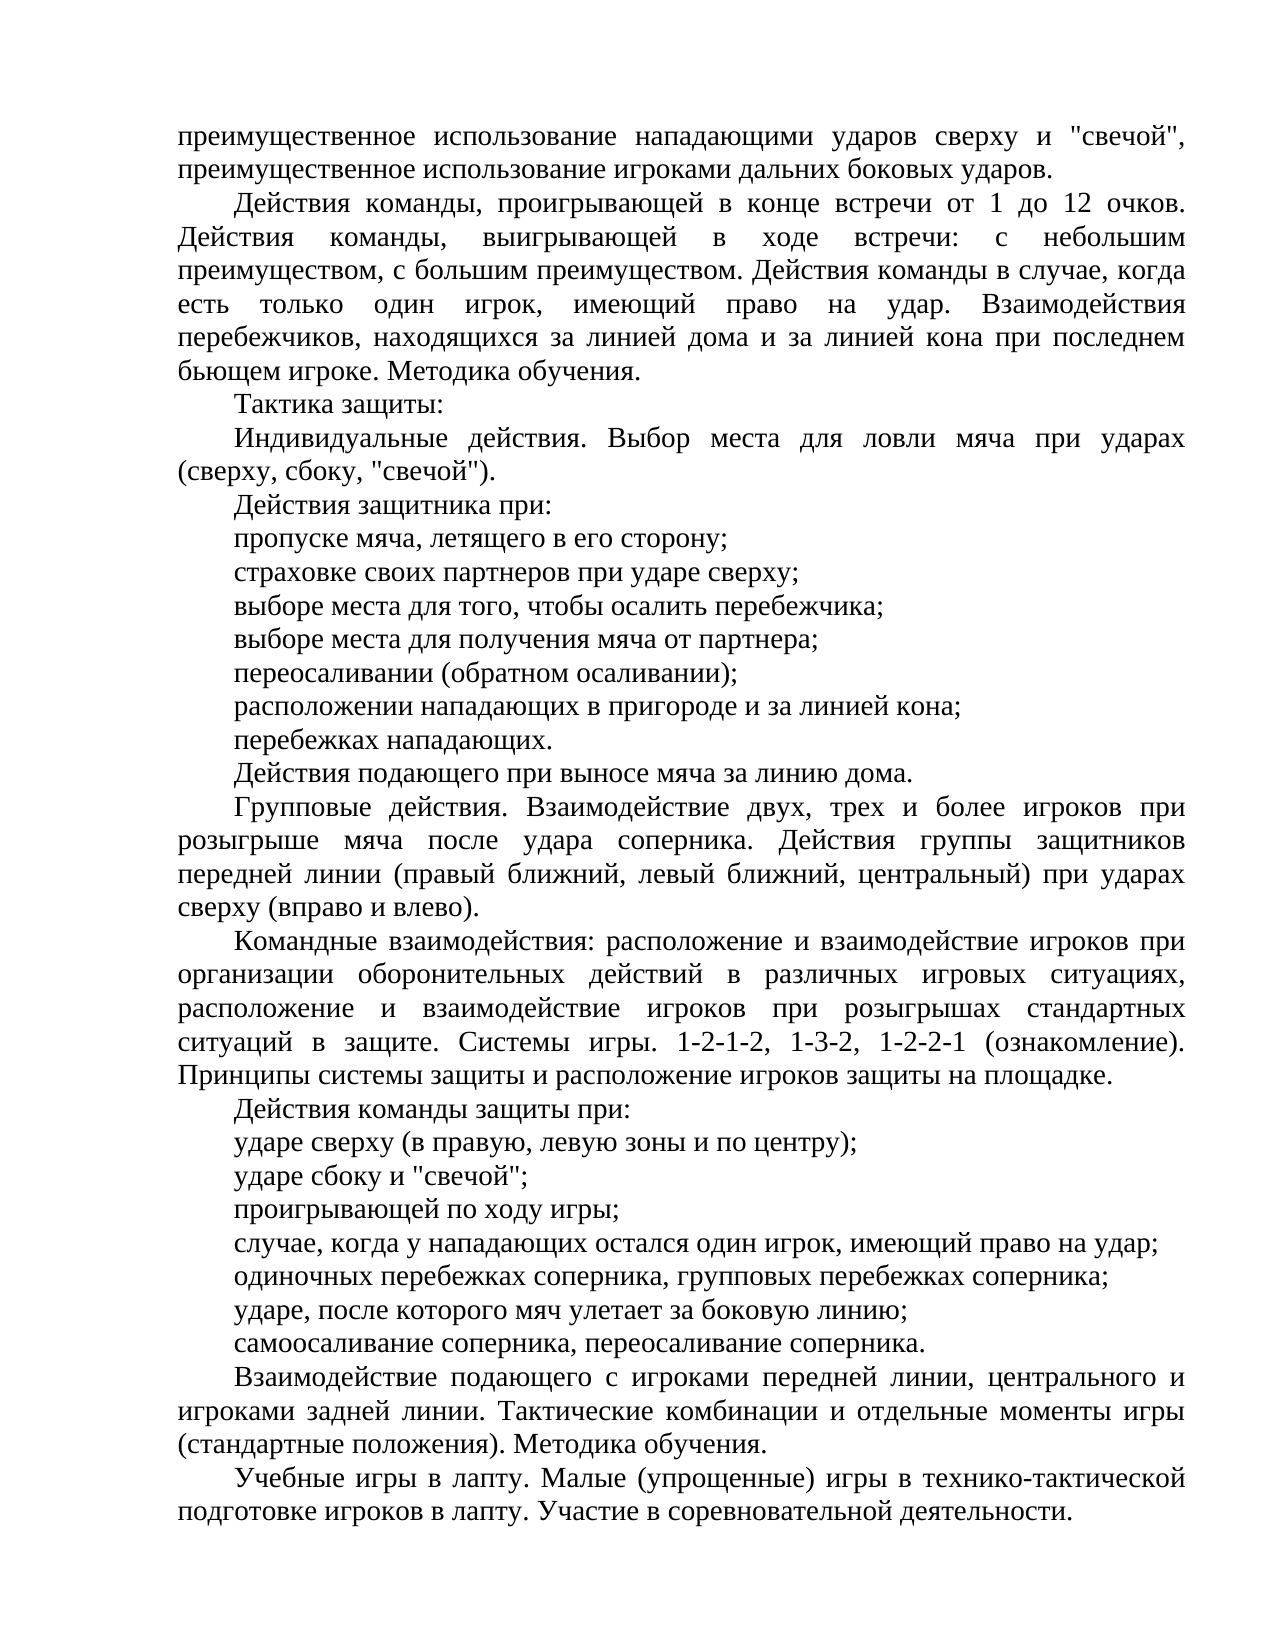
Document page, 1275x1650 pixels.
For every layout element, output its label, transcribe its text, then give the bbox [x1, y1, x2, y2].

text выборе места для того, чтобы осалить перебежчика; [177, 588, 1186, 621]
text Действия команды, проигрывающей в конце встречи от 1 до 12 очков. Действия команды, выигрывающей в ходе встречи: с небольшим преимуществом, с большим преимуществом. Действия команды в случае, когда есть только один игрок, имеющий право на удар. Взаимодействия перебежчиков, находящихся за линией дома и за линией кона при последнем бьющем игроке. Методика обучения. [177, 185, 1186, 386]
text расположении нападающих в пригороде и за линией кона; [177, 688, 1186, 722]
text Действия защитника при: [177, 487, 1186, 521]
text ударе сбоку и "свечой"; [177, 1158, 1186, 1191]
text переосаливании (обратном осаливании); [177, 655, 1186, 688]
text пропуске мяча, летящего в его сторону; [177, 521, 1186, 554]
text перебежках нападающих. [177, 722, 1186, 755]
text Действия подающего при выносе мяча за линию дома. [177, 755, 1186, 789]
text страховке своих партнеров при ударе сверху; [177, 554, 1186, 588]
text ударе, после которого мяч улетает за боковую линию; [177, 1292, 1186, 1326]
text ударе сверху (в правую, левую зоны и по центру); [177, 1124, 1186, 1158]
text Учебные игры в лапту. Малые (упрощенные) игры в технико-тактической подготовке игроков в лапту. Участие в соревновательной деятельности. [177, 1460, 1186, 1527]
text Тактика защиты: [177, 386, 1186, 420]
text самоосаливание соперника, переосаливание соперника. [177, 1326, 1186, 1359]
text случае, когда у нападающих остался один игрок, имеющий право на удар; [177, 1225, 1186, 1258]
text Действия команды защиты при: [177, 1091, 1186, 1124]
text проигрывающей по ходу игры; [177, 1191, 1186, 1225]
text Командные взаимодействия: расположение и взаимодействие игроков при организации оборонительных действий в различных игровых ситуациях, расположение и взаимодействие игроков при розыгрышах стандартных ситуаций в защите. Системы игры. 1-2-1-2, 1-3-2, 1-2-2-1 (ознакомление). Принципы системы защиты и расположение игроков защиты на площадке. [177, 923, 1186, 1091]
text Групповые действия. Взаимодействие двух, трех и более игроков при розыгрыше мяча после удара соперника. Действия группы защитников передней линии (правый ближний, левый ближний, центральный) при ударах сверху (вправо и влево). [177, 789, 1186, 923]
text Взаимодействие подающего с игроками передней линии, центрального и игроками задней линии. Тактические комбинации и отдельные моменты игры (стандартные положения). Методика обучения. [177, 1359, 1186, 1460]
text Индивидуальные действия. Выбор места для ловли мяча при ударах (сверху, сбоку, "свечой"). [177, 420, 1186, 487]
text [177, 118, 1186, 185]
text одиночных перебежках соперника, групповых перебежках соперника; [177, 1258, 1186, 1292]
text выборе места для получения мяча от партнера; [177, 621, 1186, 655]
